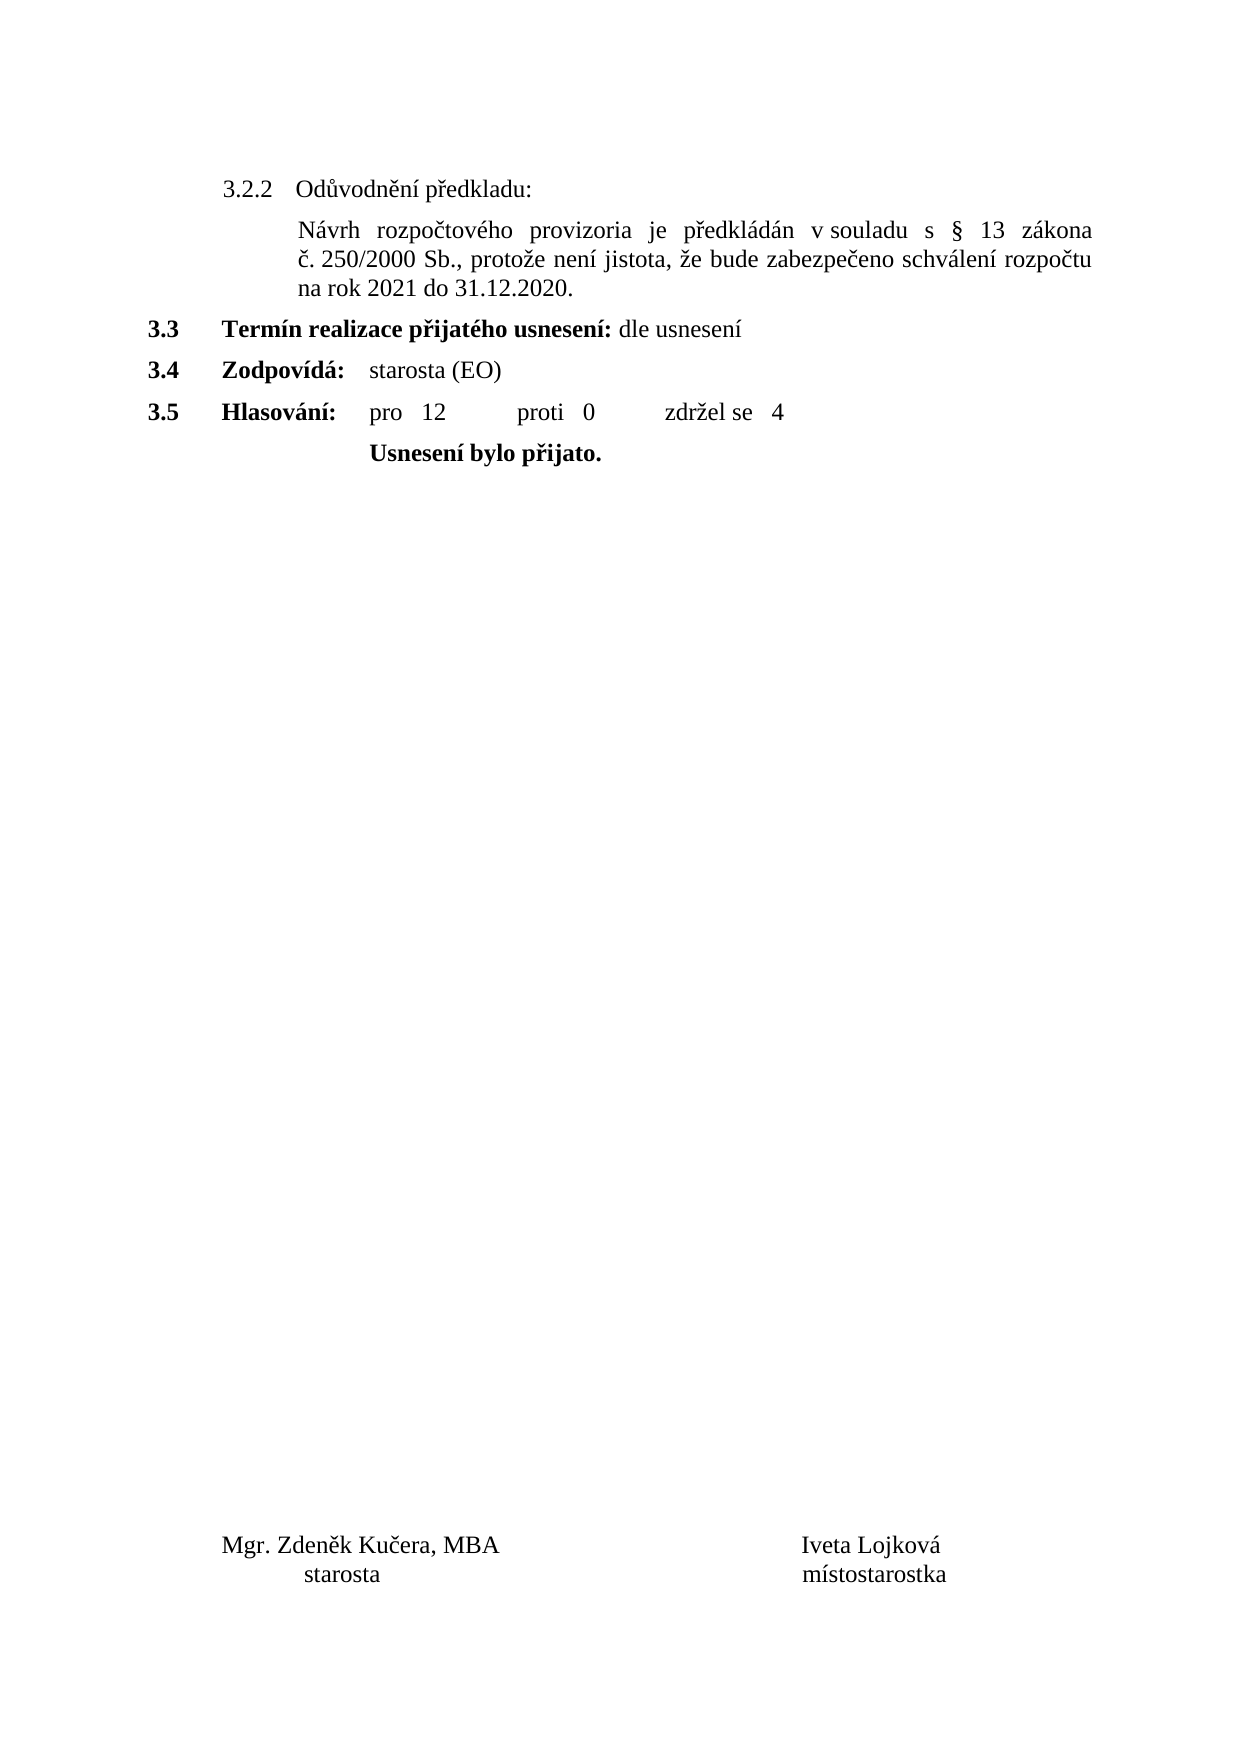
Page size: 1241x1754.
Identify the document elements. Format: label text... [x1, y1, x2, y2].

text 3.2.2 Odůvodnění předkladu: [223, 174, 1093, 203]
text 3.3 Termín realizace přijatého usnesení: dle usnesení [148, 314, 1093, 343]
text Usnesení bylo přijato. [369, 438, 1093, 467]
text Mgr. Zdeněk Kučera, MBA Iveta Lojková [148, 1530, 1093, 1559]
text Návrh rozpočtového provizoria je předkládán v souladu s § 13 zákona č. 250/2000 Sb., protože není jistota, že bude zabezpečeno schválení rozpočtu na rok 2021 do 31.12.2020. [298, 215, 1093, 302]
text 3.5 Hlasování: pro 12 proti 0 zdržel se 4 [148, 397, 1093, 425]
text starosta místostarostka [148, 1559, 1093, 1588]
text 3.4 Zodpovídá: starosta (EO) [148, 355, 1093, 384]
